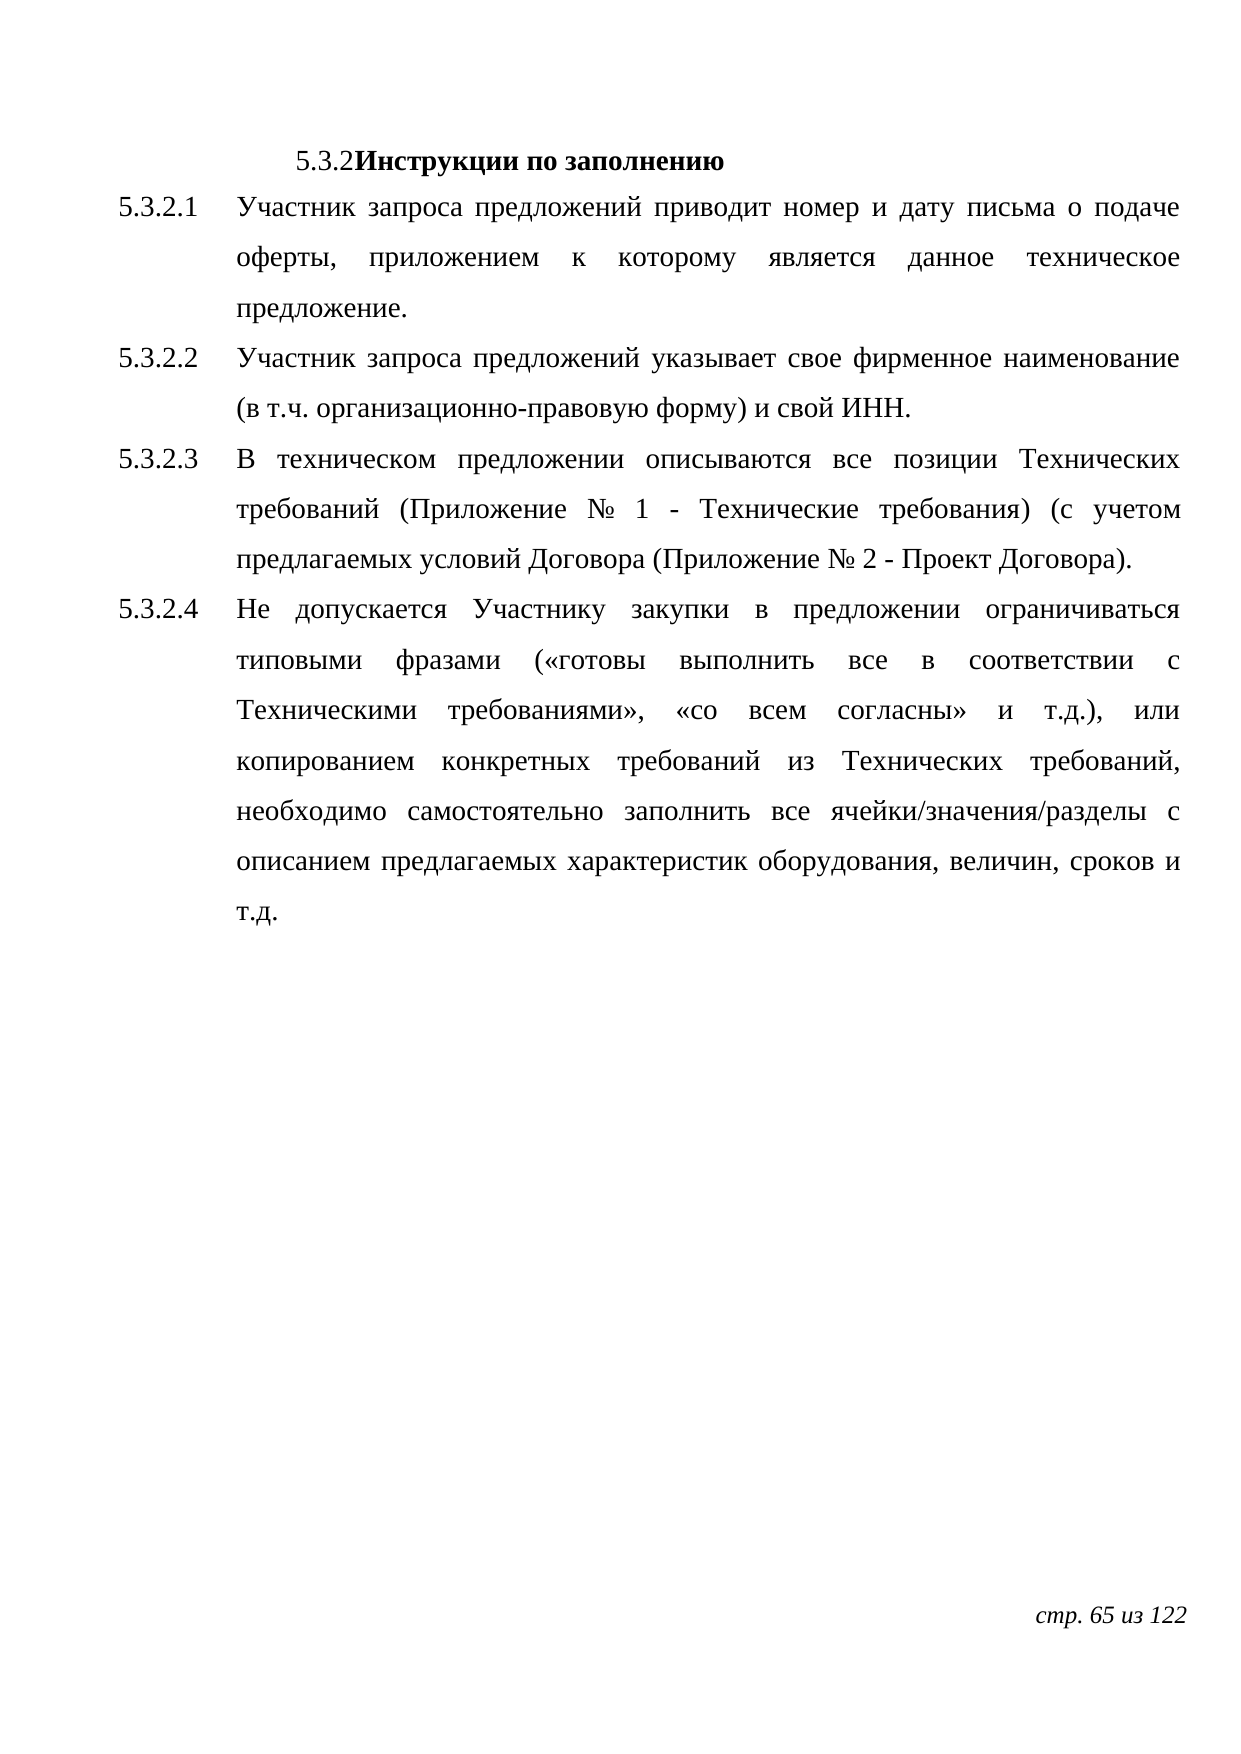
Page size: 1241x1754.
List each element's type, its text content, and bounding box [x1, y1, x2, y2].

text Инструкции по заполнению [236, 143, 1181, 177]
text В техническом предложении описываются все позиции Технических требований (Приложение № 1 - Технические требования) (с учетом предлагаемых условий Договора (Приложение № 2 - Проект Договора). [118, 441, 1181, 575]
text Участник запроса предложений приводит номер и дату письма о подаче оферты, приложением к которому является данное техническое предложение. [118, 189, 1181, 323]
text Участник запроса предложений указывает свое фирменное наименование (в т.ч. организационно-правовую форму) и свой ИНН. [118, 340, 1181, 424]
text Не допускается Участнику закупки в предложении ограничиваться типовыми фразами («готовы выполнить все в соответствии с Техническими требованиями», «со всем согласны» и т.д.), или копированием конкретных требований из Технических требований, необходимо самостоятельно заполнить все ячейки/значения/разделы с описанием предлагаемых характеристик оборудования, величин, сроков и т.д. [118, 592, 1181, 927]
